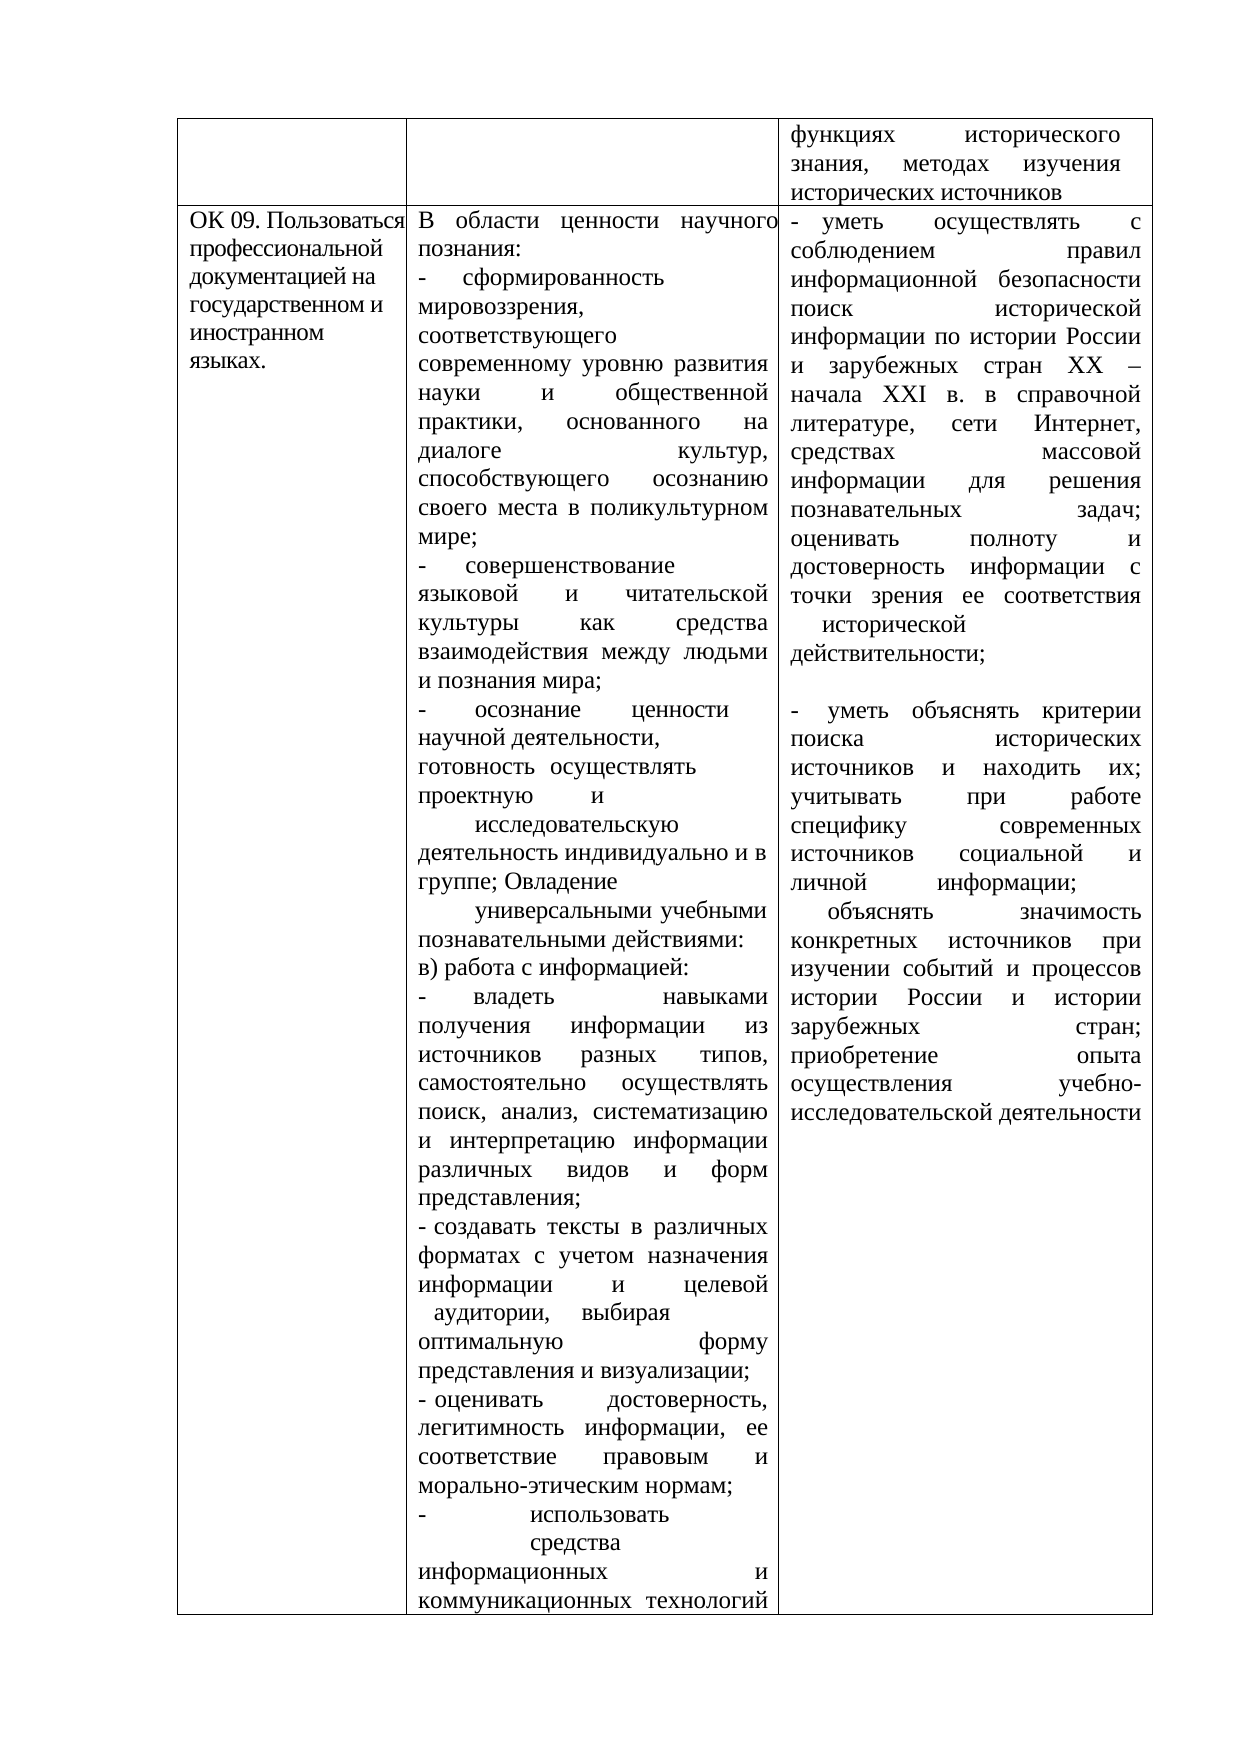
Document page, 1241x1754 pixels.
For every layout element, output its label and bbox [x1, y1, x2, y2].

table_cell [178, 119, 406, 205]
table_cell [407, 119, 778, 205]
table_cell [779, 206, 1152, 1614]
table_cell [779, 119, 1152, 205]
table_cell [407, 206, 778, 1614]
table_cell [178, 206, 406, 1614]
